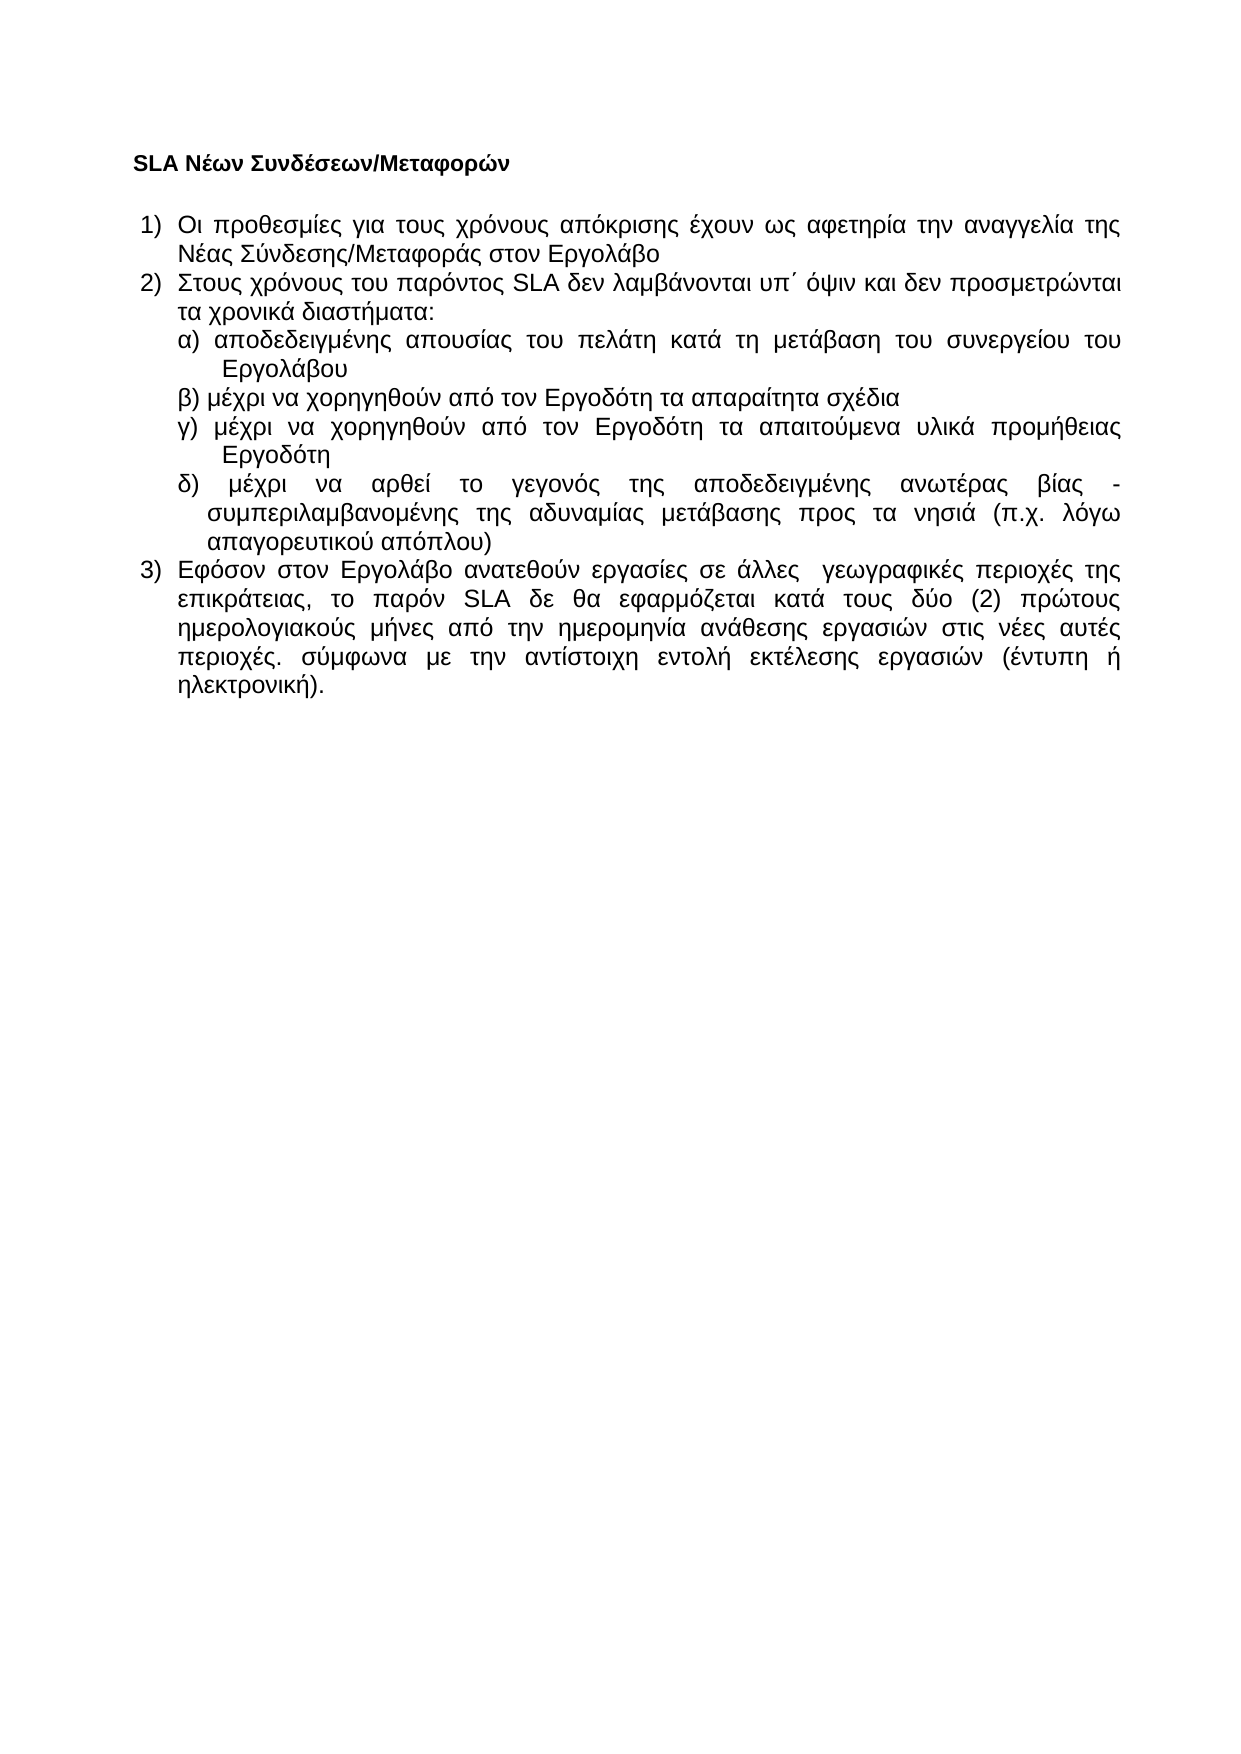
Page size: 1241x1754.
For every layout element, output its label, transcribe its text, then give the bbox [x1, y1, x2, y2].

text δ) μέχρι να αρθεί το γεγονός της αποδεδειγμένης ανωτέρας βίας - συμπεριλαμβανομένης της αδυναμίας μετάβασης προς τα νησιά (π.χ. λόγω απαγορευτικού απόπλου) [177, 469, 1122, 555]
text α) αποδεδειγμένης απουσίας του πελάτη κατά τη μετάβαση του συνεργείου του Εργολάβου [177, 325, 1122, 383]
text β) μέχρι να χορηγηθούν από τον Εργοδότη τα απαραίτητα σχέδια [177, 383, 1122, 412]
list Εφόσον στον Εργολάβο ανατεθούν εργασίες σε άλλες γεωγραφικές περιοχές της επικράτειας, το παρόν SLA δε θα εφαρμόζεται κατά τους δύο (2) πρώτους ημερολογιακούς μήνες από την ημερομηνία ανάθεσης εργασιών στις νέες αυτές περιοχές. σύμφωνα με την αντίστοιχη εντολή εκτέλεσης εργασιών (έντυπη ή ηλεκτρονική). [140, 555, 1122, 699]
text SLA Νέων Συνδέσεων/Μεταφορών [133, 150, 1122, 176]
list Στους χρόνους του παρόντος SLA δεν λαμβάνονται υπ΄ όψιν και δεν προσμετρώνται τα χρονικά διαστήματα: [140, 268, 1122, 325]
list Οι προθεσμίες για τους χρόνους απόκρισης έχουν ως αφετηρία την αναγγελία της Νέας Σύνδεσης/Μεταφοράς στον Εργολάβο [140, 210, 1122, 268]
text γ) μέχρι να χορηγηθούν από τον Εργοδότη τα απαιτούμενα υλικά προμήθειας Εργοδότη [177, 412, 1122, 469]
